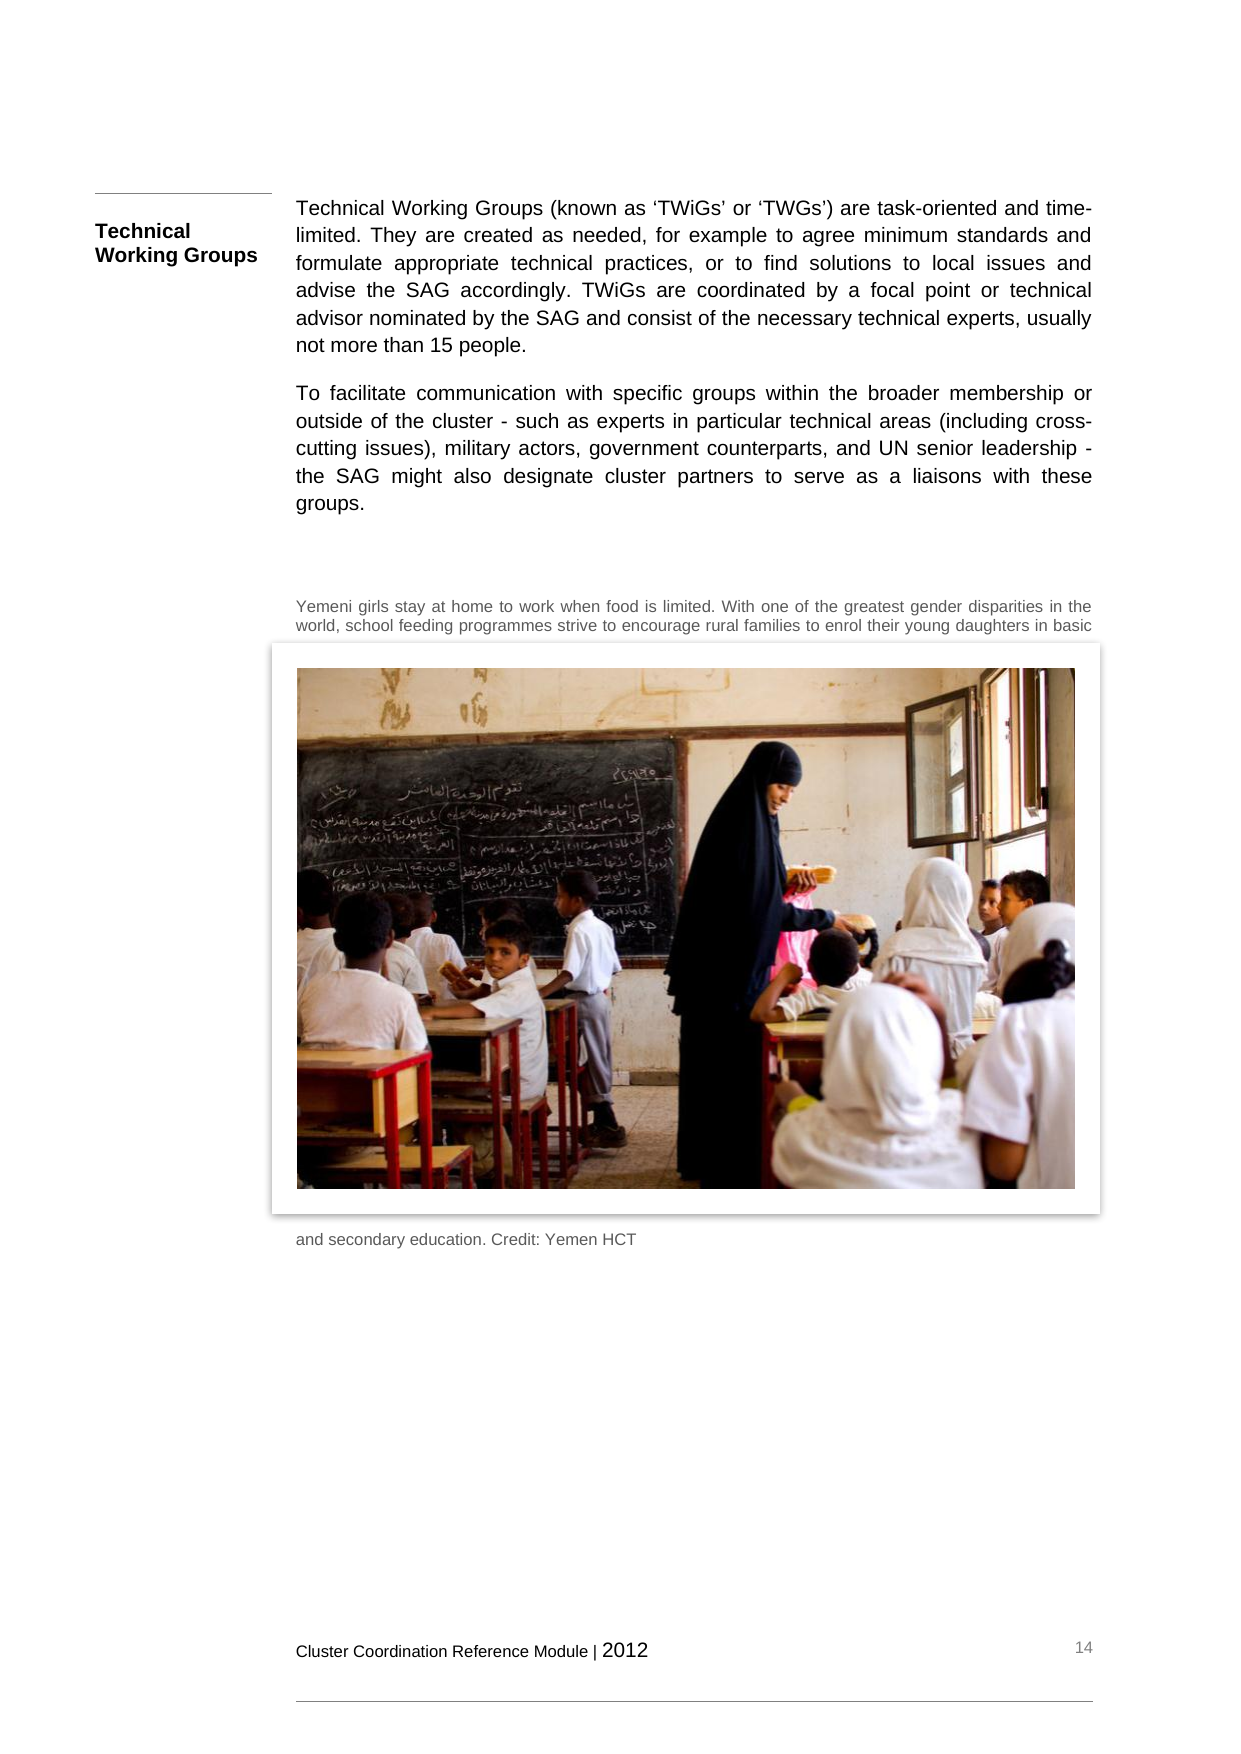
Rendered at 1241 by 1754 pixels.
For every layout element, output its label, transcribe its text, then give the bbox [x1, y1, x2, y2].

text Technical Working Groups (known as ‘TWiGs’ or ‘TWGs’) are task-oriented and time-limited. They are created as needed, for example to agree minimum standards and formulate appropriate technical practices, or to find solutions to local issues and advise the SAG accordingly. TWiGs are coordinated by a focal point or technical advisor nominated by the SAG and consist of the necessary technical experts, usually not more than 15 people. [296, 195, 1093, 357]
text To facilitate communication with specific groups within the broader membership or outside of the cluster - such as experts in particular technical areas (including cross-cutting issues), military actors, government counterparts, and UN senior leadership - the SAG might also designate cluster partners to serve as a liaisons with these groups. [296, 381, 1093, 515]
text Yemeni girls stay at home to work when food is limited. With one of the greatest gender disparities in the world, school feeding programmes strive to encourage rural families to enrol their young daughters in basic and secondary education. Credit: Yemen HCT [296, 597, 1093, 640]
text Yemeni girls stay at home to work when food is limited. With one of the greatest gender disparities in the world, school feeding programmes strive to encourage rural families to enrol their young daughters in basic and secondary education. Credit: Yemen HCT [296, 1222, 1093, 1249]
text Technical Working Groups [95, 210, 272, 266]
picture [297, 668, 1075, 1189]
